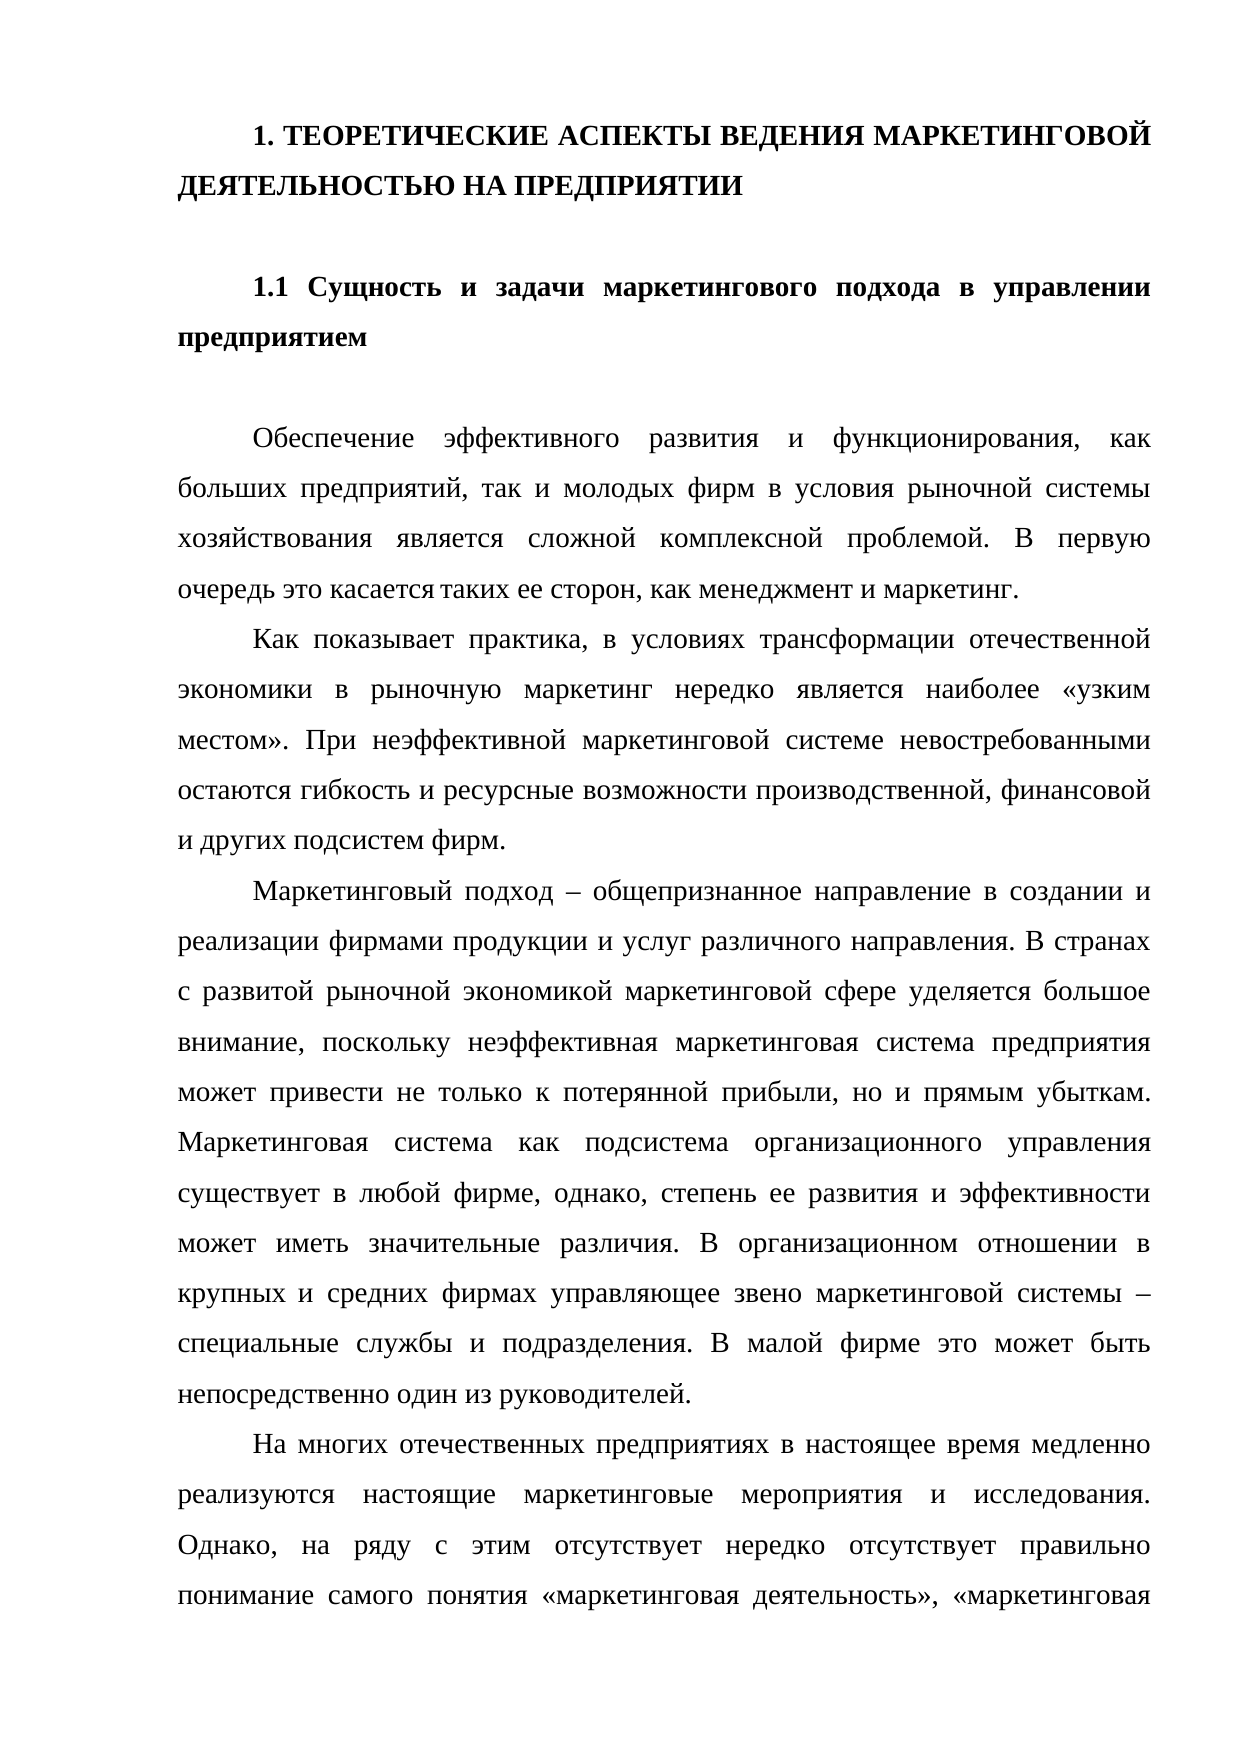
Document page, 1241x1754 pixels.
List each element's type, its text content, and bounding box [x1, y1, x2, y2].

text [177, 1426, 1152, 1611]
text Обеспечение эффективного развития и функционирования, как больших предприятий, так и молодых фирм в условия рыночной системы хозяйствования является сложной комплексной проблемой. В первую очередь это касается таких ее сторон, как менеджмент и маркетинг. [177, 420, 1152, 604]
text 1.1 Сущность и задачи маркетингового подхода в управлении предприятием [177, 269, 1152, 353]
text 1. Теоретические аспекты ведения маркетинговой деятельностью на предприятии [177, 118, 1152, 202]
text Маркетинговый подход – общепризнанное направление в создании и реализации фирмами продукции и услуг различного направления. В странах с развитой рыночной экономикой маркетинговой сфере уделяется большое внимание, поскольку неэффективная маркетинговая система предприятия может привести не только к потерянной прибыли, но и прямым убыткам. Маркетинговая система как подсистема организационного управления существует в любой фирме, однако, степень ее развития и эффективности может иметь значительные различия. В организационном отношении в крупных и средних фирмах управляющее звено маркетинговой системы – специальные службы и подразделения. В малой фирме это может быть непосредственно один из руководителей. [177, 873, 1152, 1409]
text Как показывает практика, в условиях трансформации отечественной экономики в рыночную маркетинг нередко является наиболее «узким местом». При неэффективной маркетинговой системе невостребованными остаются гибкость и ресурсные возможности производственной, финансовой и других подсистем фирм. [177, 621, 1152, 856]
